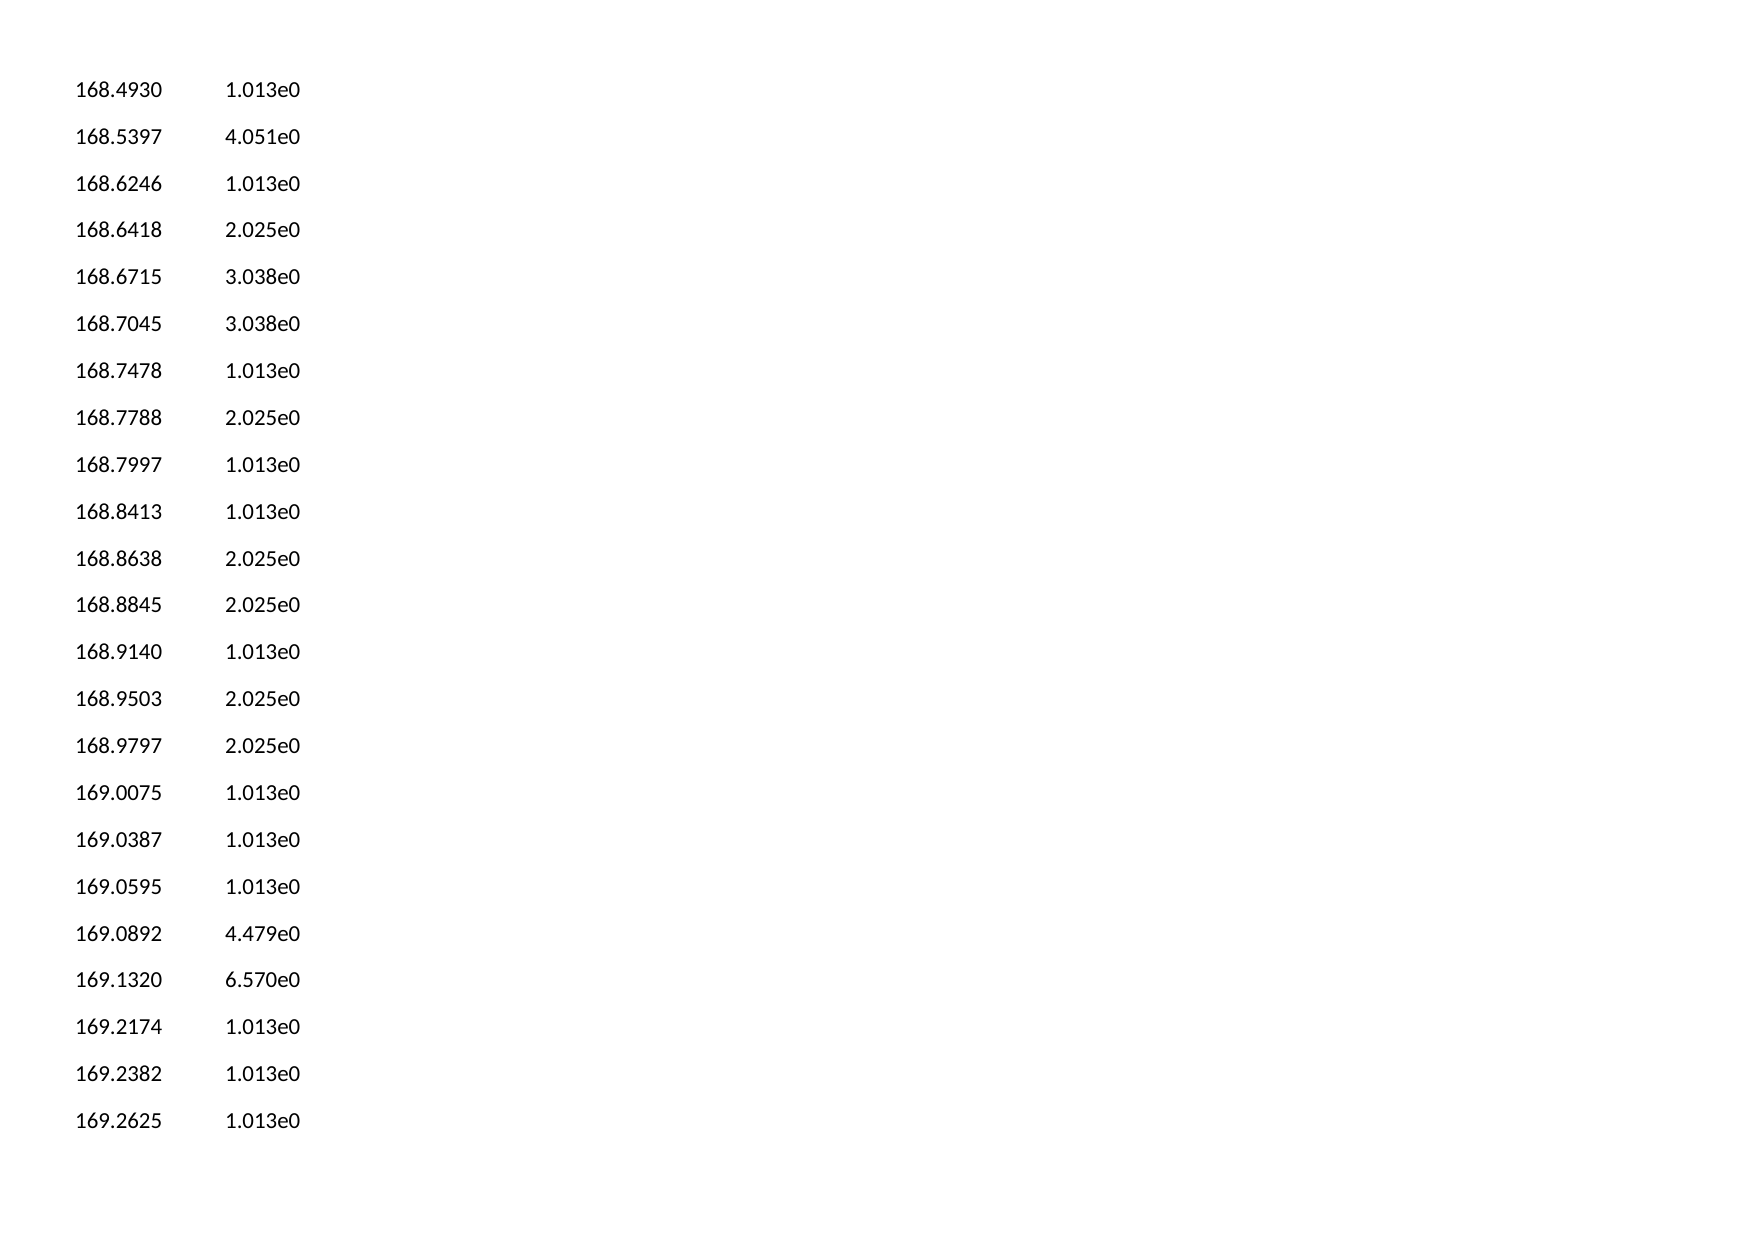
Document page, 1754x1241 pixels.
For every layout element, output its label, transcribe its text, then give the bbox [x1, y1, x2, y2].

text 169.0387 1.013e0 [75, 825, 1679, 853]
text 169.1320 6.570e0 [75, 966, 1679, 994]
text 168.8638 2.025e0 [75, 544, 1679, 572]
text 168.7045 3.038e0 [75, 309, 1679, 337]
text 168.9140 1.013e0 [75, 637, 1679, 666]
text 168.5397 4.051e0 [75, 122, 1679, 150]
text 168.9503 2.025e0 [75, 684, 1679, 712]
text 169.0595 1.013e0 [75, 872, 1679, 900]
text 168.6246 1.013e0 [75, 169, 1679, 197]
text 168.7788 2.025e0 [75, 403, 1679, 431]
text 168.8845 2.025e0 [75, 591, 1679, 619]
text 168.8413 1.013e0 [75, 497, 1679, 525]
text 169.2625 1.013e0 [75, 1106, 1679, 1134]
text 168.6418 2.025e0 [75, 216, 1679, 244]
text 169.0075 1.013e0 [75, 778, 1679, 806]
text 169.2174 1.013e0 [75, 1012, 1679, 1041]
text 168.6715 3.038e0 [75, 262, 1679, 291]
text 168.4930 1.013e0 [75, 75, 1679, 103]
text 168.7997 1.013e0 [75, 450, 1679, 478]
text 168.7478 1.013e0 [75, 356, 1679, 384]
text 169.2382 1.013e0 [75, 1059, 1679, 1087]
text 168.9797 2.025e0 [75, 731, 1679, 759]
text 169.0892 4.479e0 [75, 919, 1679, 947]
